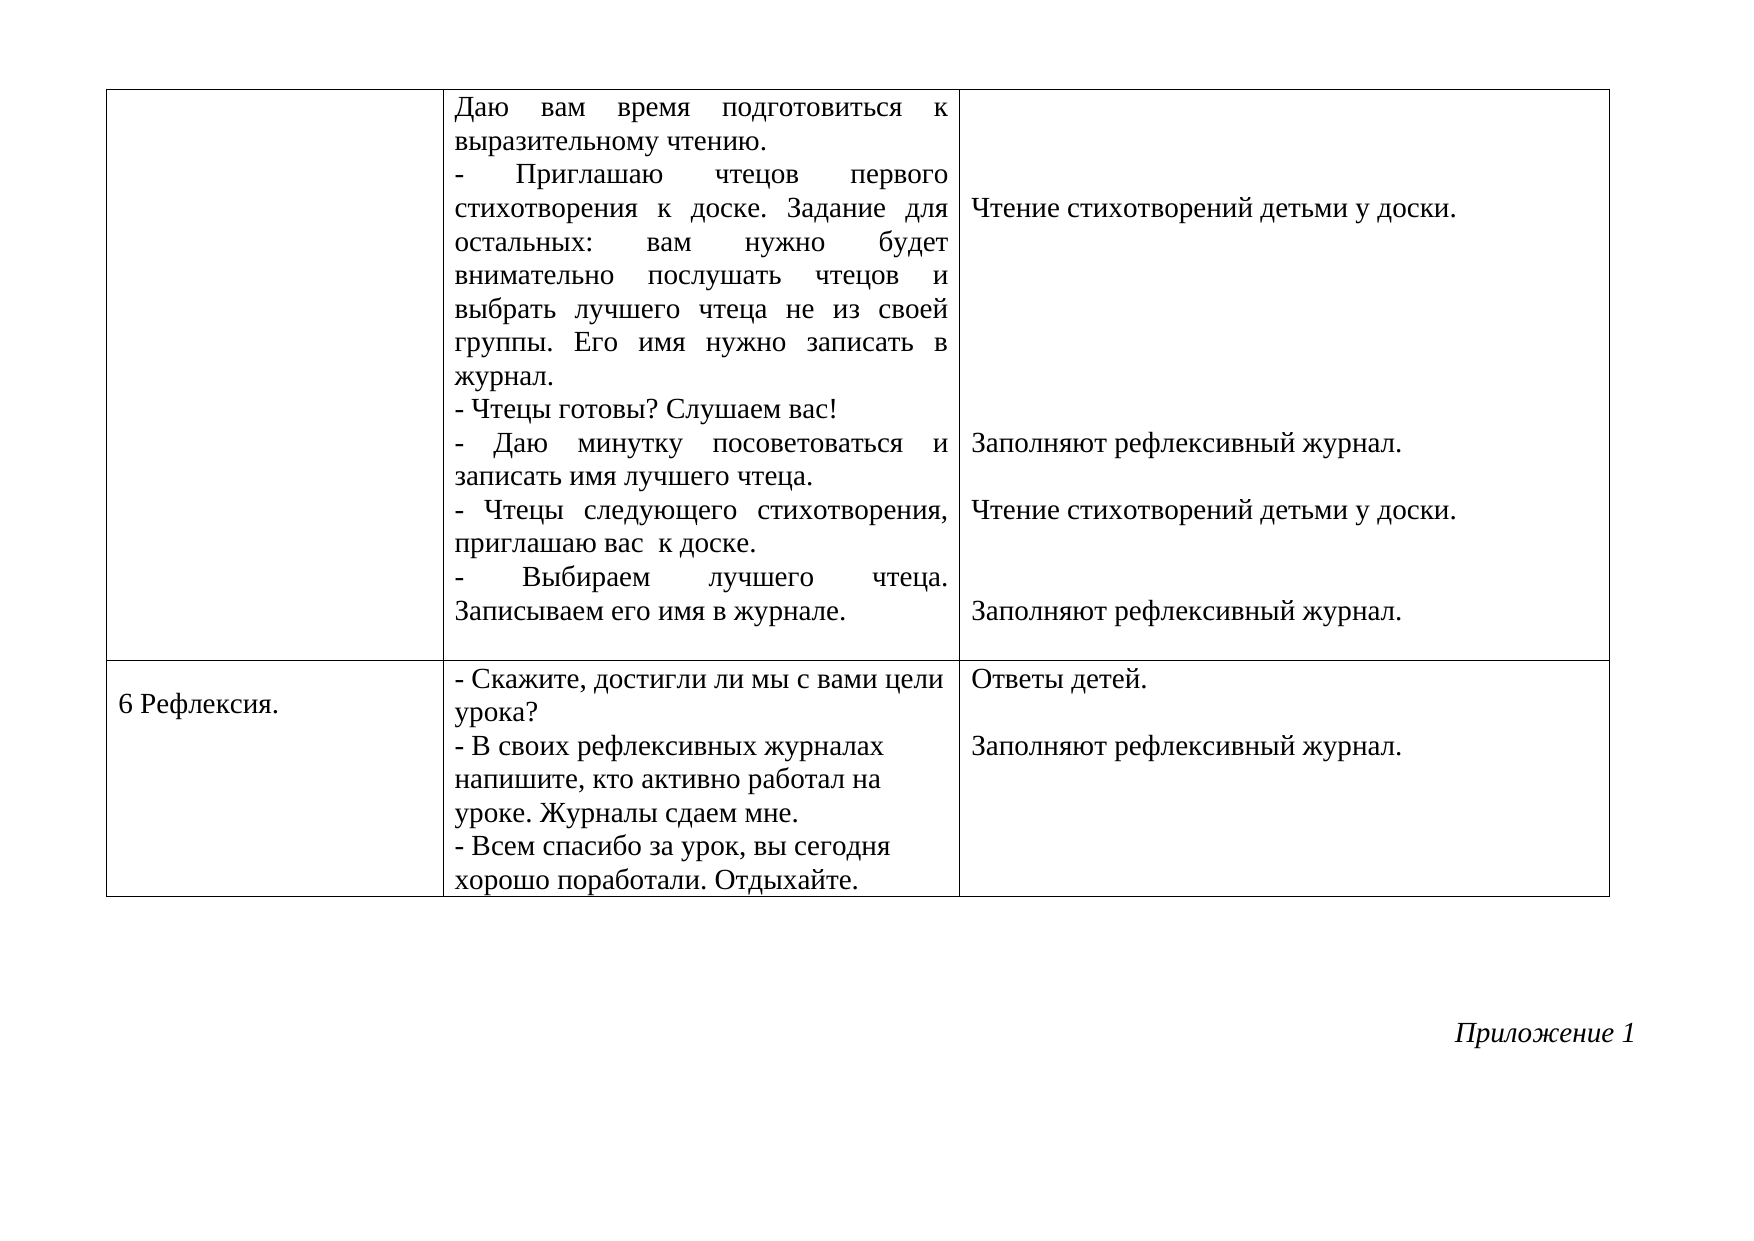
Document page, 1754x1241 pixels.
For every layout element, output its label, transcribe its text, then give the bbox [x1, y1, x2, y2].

table_cell 6 Рефлексия. [107, 661, 443, 896]
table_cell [107, 90, 443, 660]
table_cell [444, 90, 959, 660]
table_cell - Скажите, достигли ли мы с вами цели урока? - В своих рефлексивных журналах напишите, кто активно работал на уроке. Журналы сдаем мне. - Всем спасибо за урок, вы сегодня хорошо поработали. Отдыхайте. [444, 661, 959, 896]
table_cell Ответы детей. Заполняют рефлексивный журнал. [960, 661, 1609, 896]
text Приложение 1 [118, 1015, 1636, 1049]
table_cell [960, 90, 1609, 660]
